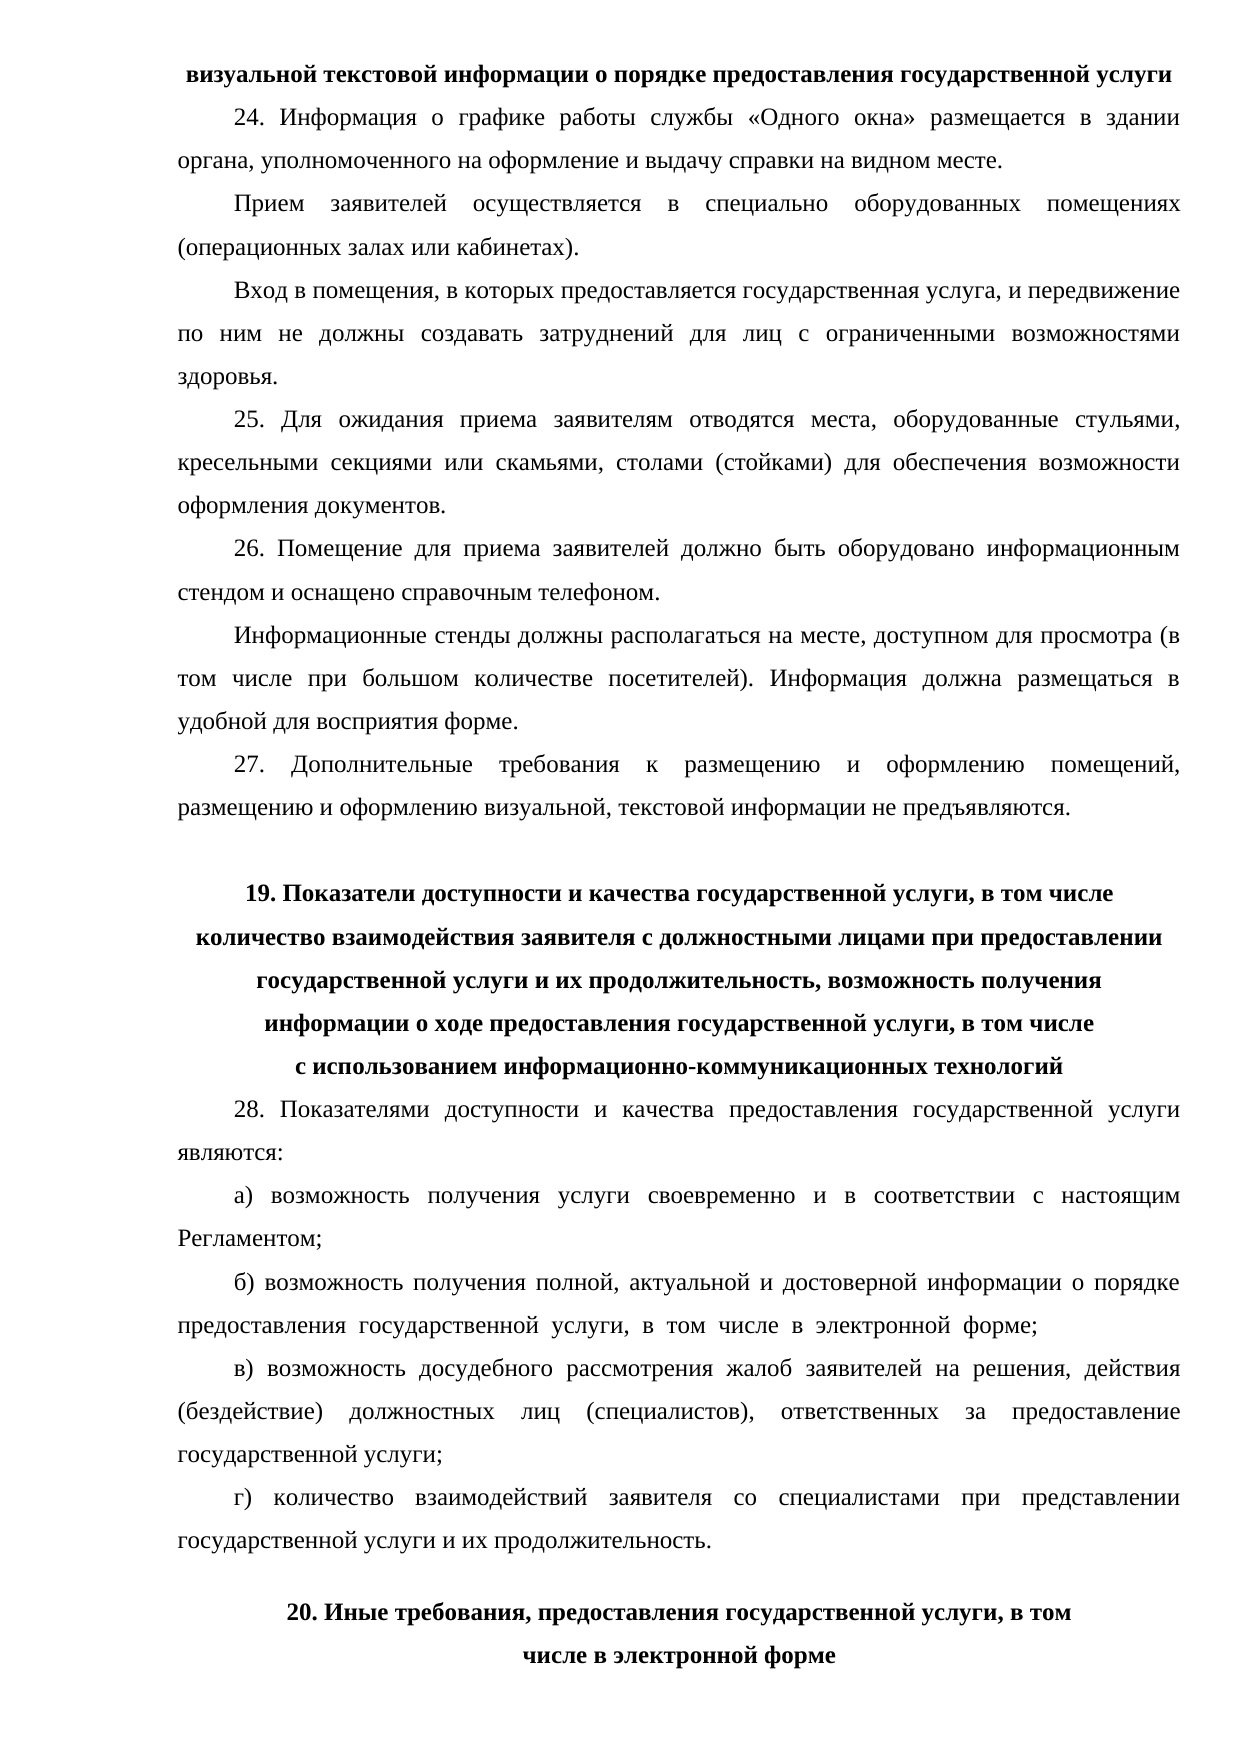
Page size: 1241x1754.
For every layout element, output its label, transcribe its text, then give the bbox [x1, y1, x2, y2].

text количество взаимодействия заявителя с должностными лицами при предоставлении [177, 922, 1181, 950]
text 28. Показателями доступности и качества предоставления государственной услуги являются: [177, 1094, 1181, 1166]
text 26. Помещение для приема заявителей должно быть оборудовано информационным стендом и оснащено справочным телефоном. [177, 533, 1181, 605]
text 25. Для ожидания приема заявителям отводятся места, оборудованные стульями, кресельными секциями или скамьями, столами (стойками) для обеспечения возможности оформления документов. [177, 404, 1181, 519]
text с использованием информационно-коммуникационных технологий [177, 1051, 1181, 1080]
text а) возможность получения услуги своевременно и в соответствии с настоящим Регламентом; [177, 1180, 1181, 1252]
text г) количество взаимодействий заявителя со специалистами при представлении государственной услуги и их продолжительность. [177, 1482, 1181, 1554]
text 27. Дополнительные требования к размещению и оформлению помещений, размещению и оформлению визуальной, текстовой информации не предъявляются. [177, 749, 1181, 821]
text Прием заявителей осуществляется в специально оборудованных помещениях (операционных залах или кабинетах). [177, 188, 1181, 260]
text 20. Иные требования, предоставления государственной услуги, в том [177, 1597, 1181, 1626]
text б) возможность получения полной, актуальной и достоверной информации о порядке предоставления государственной услуги, в том числе в электронной форме; [177, 1267, 1181, 1338]
text 19. Показатели доступности и качества государственной услуги, в том числе [177, 878, 1181, 907]
text Вход в помещения, в которых предоставляется государственная услуга, и передвижение по ним не должны создавать затруднений для лиц с ограниченными возможностями здоровья. [177, 275, 1181, 390]
text в) возможность досудебного рассмотрения жалоб заявителей на решения, действия (бездействие) должностных лиц (специалистов), ответственных за предоставление государственной услуги; [177, 1353, 1181, 1468]
text государственной услуги и их продолжительность, возможность получения [177, 965, 1181, 993]
text информации о ходе предоставления государственной услуги, в том числе [177, 1008, 1181, 1037]
text визуальной текстовой информации о порядке предоставления государственной услуги [177, 59, 1181, 88]
text Информационные стенды должны располагаться на месте, доступном для просмотра (в том числе при большом количестве посетителей). Информация должна размещаться в удобной для восприятия форме. [177, 620, 1181, 735]
text 24. Информация о графике работы службы «Одного окна» размещается в здании органа, уполномоченного на оформление и выдачу справки на видном месте. [177, 102, 1181, 174]
text числе в электронной форме [177, 1640, 1181, 1669]
